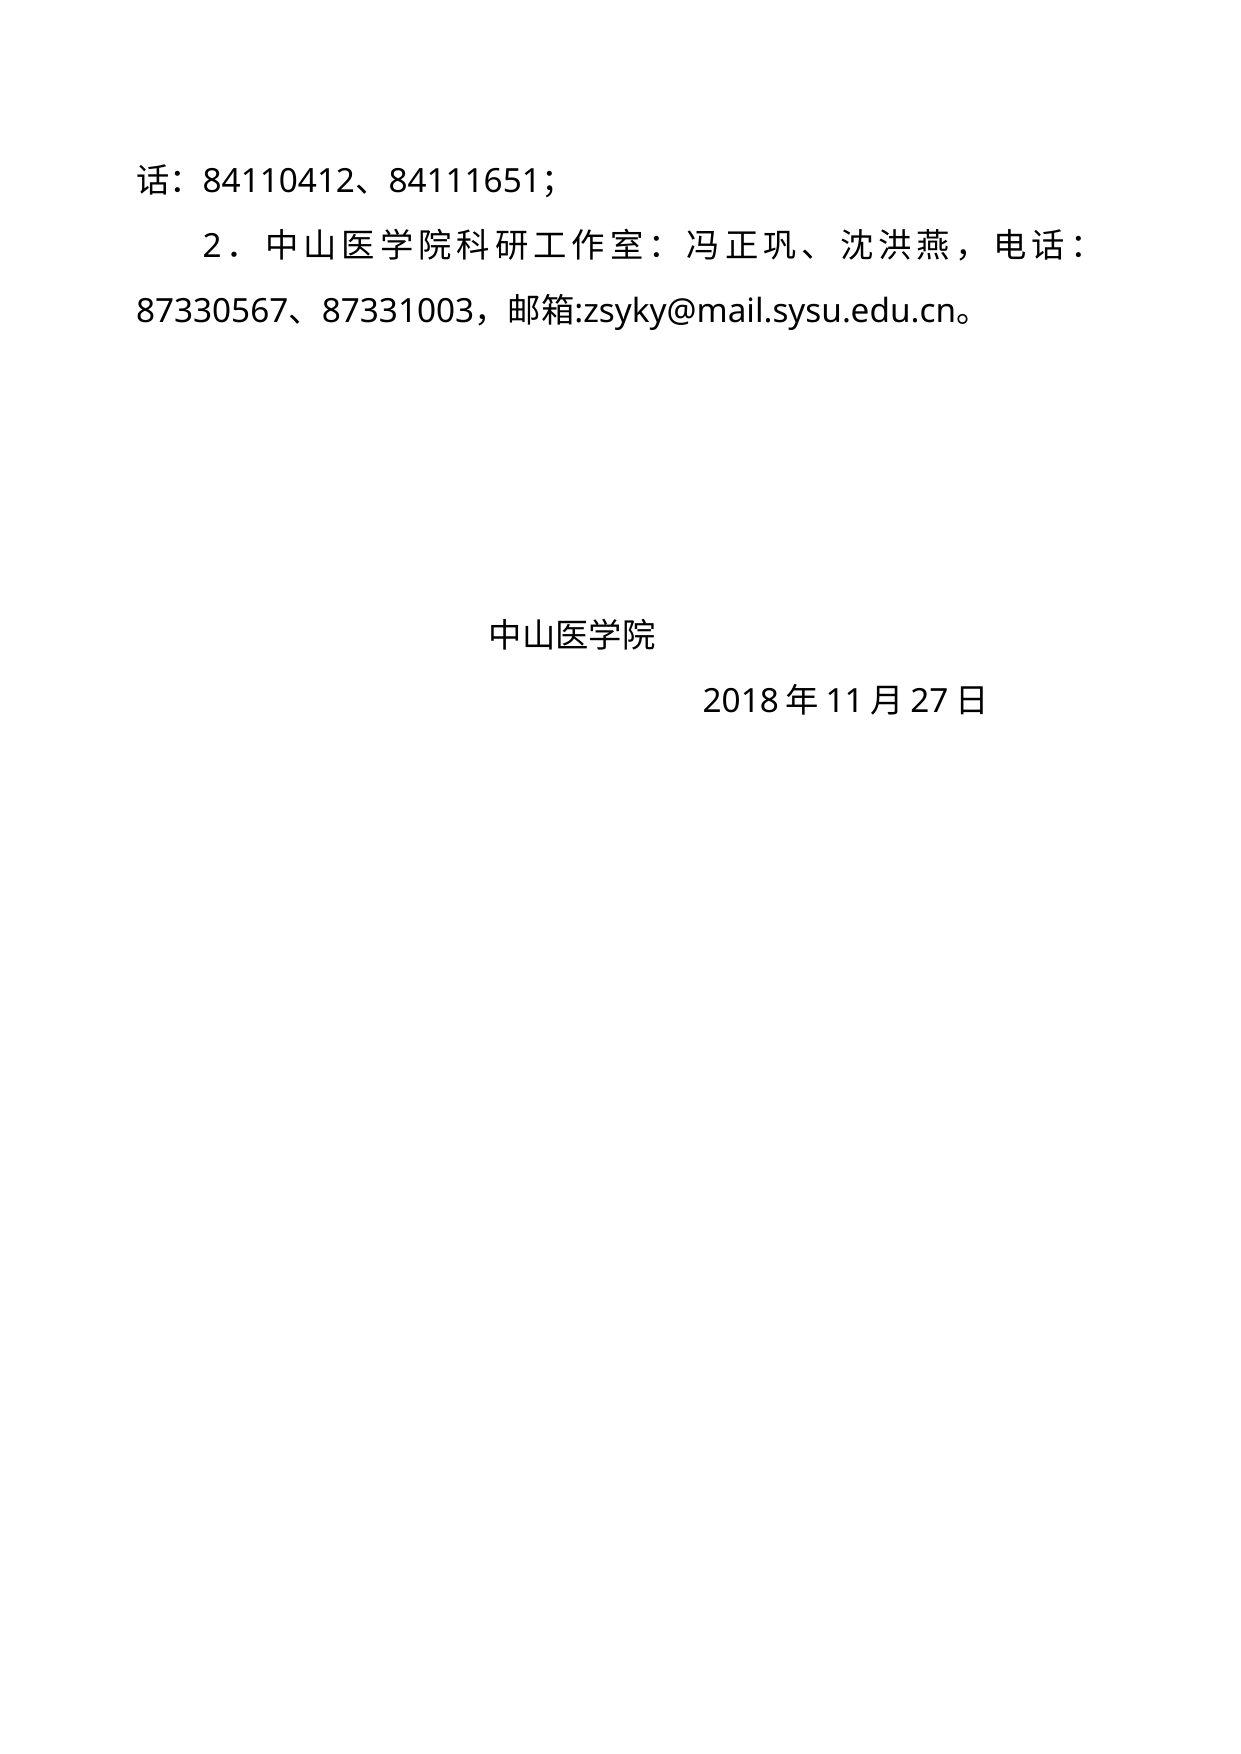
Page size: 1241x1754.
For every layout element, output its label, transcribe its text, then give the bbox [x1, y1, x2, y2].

text 2018年11月27日 [136, 666, 1104, 731]
text 中山医学院 [136, 601, 1104, 666]
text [136, 146, 1104, 211]
text 2．中山医学院科研工作室：冯正巩、沈洪燕，电话：87330567、87331003，邮箱:zsyky@mail.sysu.edu.cn。 [136, 211, 1104, 341]
